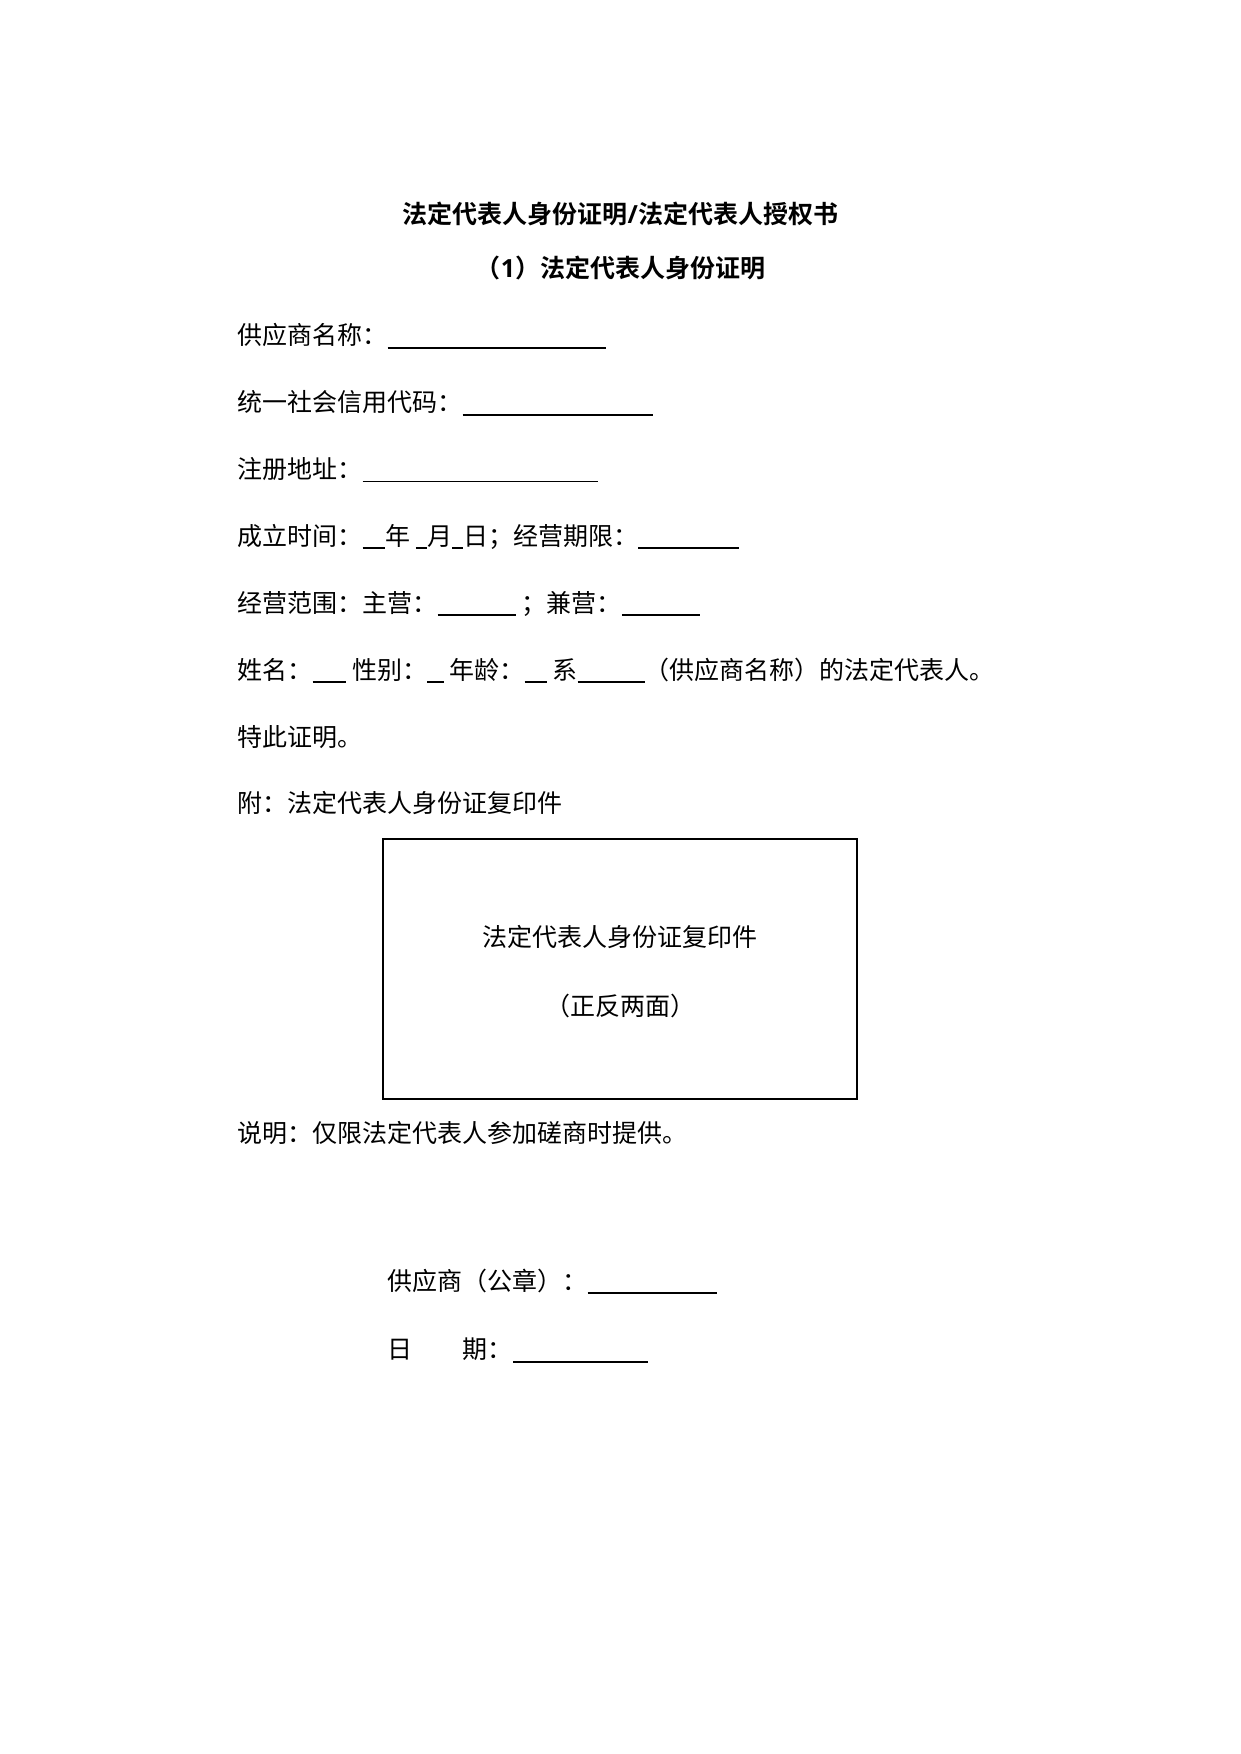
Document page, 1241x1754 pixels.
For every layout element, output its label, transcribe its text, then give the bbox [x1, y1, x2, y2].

text 统一社会信用代码： [187, 383, 1053, 419]
text 说明：仅限法定代表人参加磋商时提供。 [187, 1099, 1073, 1164]
text 法定代表人身份证明/法定代表人授权书 [187, 194, 1053, 231]
text （1）法定代表人身份证明 [187, 249, 1053, 285]
table_header 法定代表人身份证复印件 （正反两面） [384, 840, 856, 1098]
text 日 期： [187, 1330, 1053, 1366]
text 附：法定代表人身份证复印件 [187, 784, 1053, 820]
text 供应商名称： [187, 316, 1053, 352]
text 成立时间： 年 月 日；经营期限： [187, 516, 1053, 553]
text 姓名： 性别： 年龄： 系 （供应商名称）的法定代表人。 [187, 650, 1053, 686]
text 注册地址： [187, 449, 1053, 486]
text 特此证明。 [187, 717, 1053, 753]
text 供应商（公章）： [187, 1247, 1053, 1312]
text 经营范围：主营： ；兼营： [187, 583, 1053, 619]
